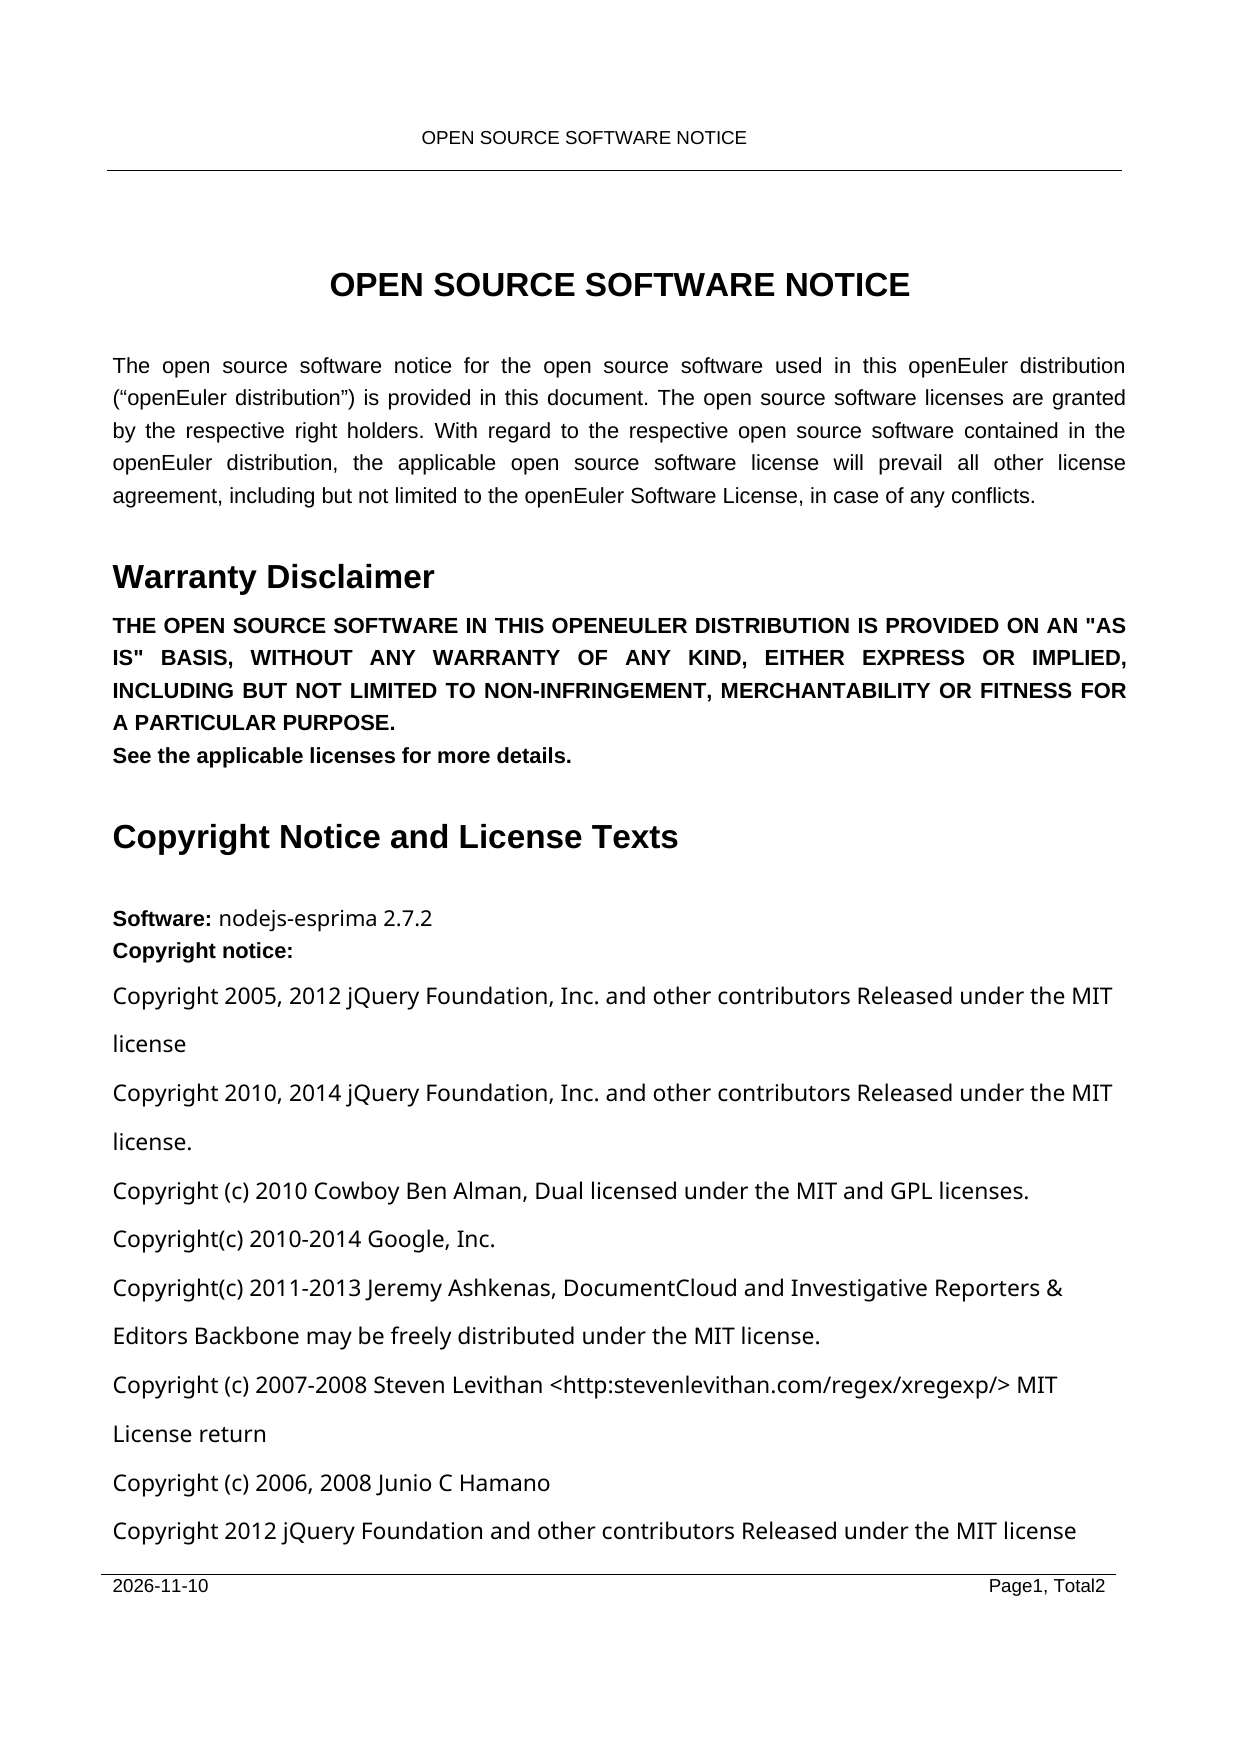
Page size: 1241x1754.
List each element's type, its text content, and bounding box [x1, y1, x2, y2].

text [112, 1271, 1128, 1547]
text Warranty Disclaimer [112, 544, 1128, 609]
text OPEN SOURCE SOFTWARE NOTICE [112, 251, 1128, 316]
text Copyright notice: [112, 934, 1128, 966]
text Copyright 2005, 2012 jQuery Foundation, Inc. and other contributors Released under the MIT license Copyright 2010, 2014 jQuery Foundation, Inc. and other contributors Released under the MIT license. Copyright (c) 2010 Cowboy Ben Alman, Dual licensed under the MIT and GPL licenses. Copyright(c) 2010-2014 Google, Inc. [112, 979, 1128, 1255]
text The open source software notice for the open source software used in this openEuler distribution (“openEuler distribution”) is provided in this document. The open source software licenses are granted by the respective right holders. With regard to the respective open source software contained in the openEuler distribution, the applicable open source software license will prevail all other license agreement, including but not limited to the openEuler Software License, in case of any conflicts. [112, 349, 1128, 511]
text THE OPEN SOURCE SOFTWARE IN THIS OPENEULER DISTRIBUTION IS PROVIDED ON AN "AS IS" BASIS, WITHOUT ANY WARRANTY OF ANY KIND, EITHER EXPRESS OR IMPLIED, INCLUDING BUT NOT LIMITED TO NON-INFRINGEMENT, MERCHANTABILITY OR FITNESS FOR A PARTICULAR PURPOSE. See the applicable licenses for more details. [112, 609, 1128, 771]
text Software: nodejs-esprima 2.7.2 [112, 901, 1128, 934]
text Copyright Notice and License Texts [112, 804, 1128, 869]
